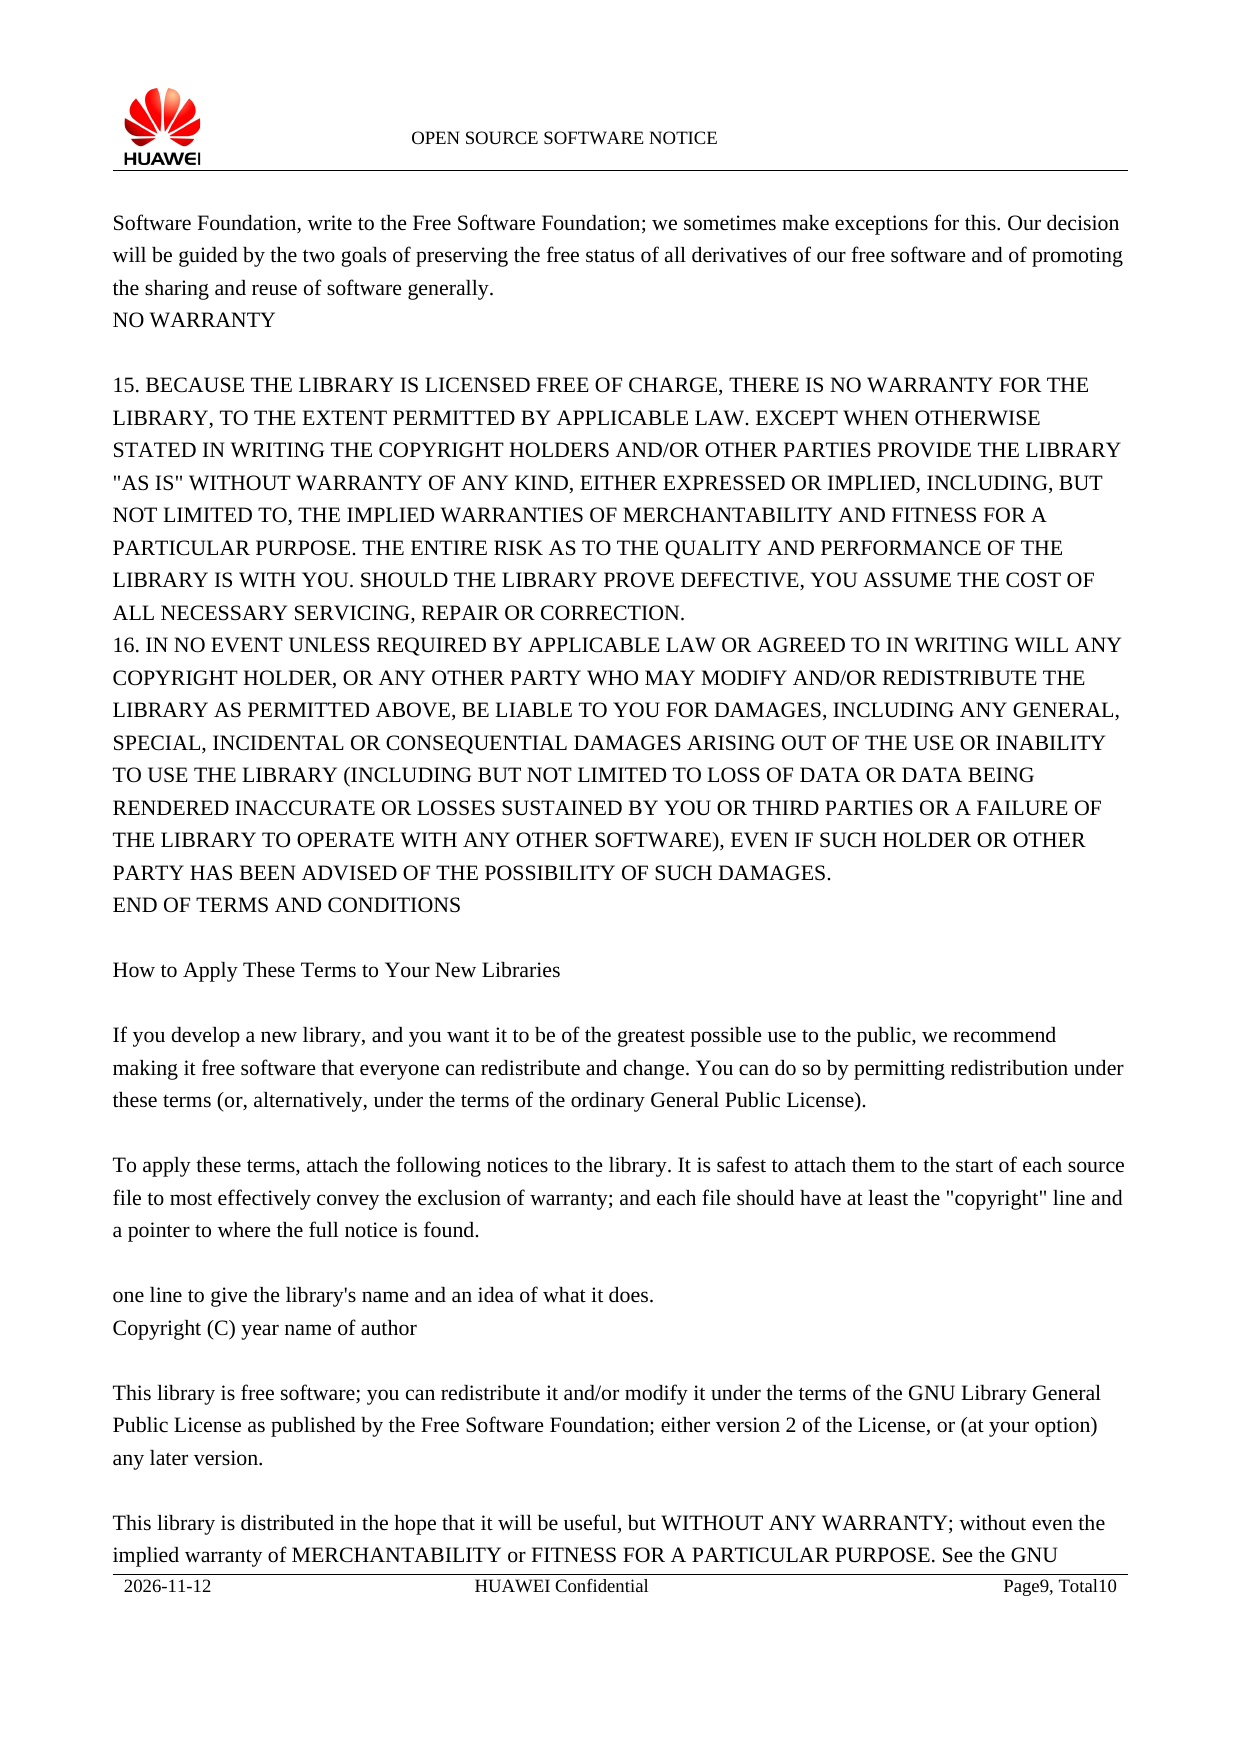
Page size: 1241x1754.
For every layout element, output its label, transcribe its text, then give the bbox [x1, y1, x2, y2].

picture [124, 88, 201, 165]
